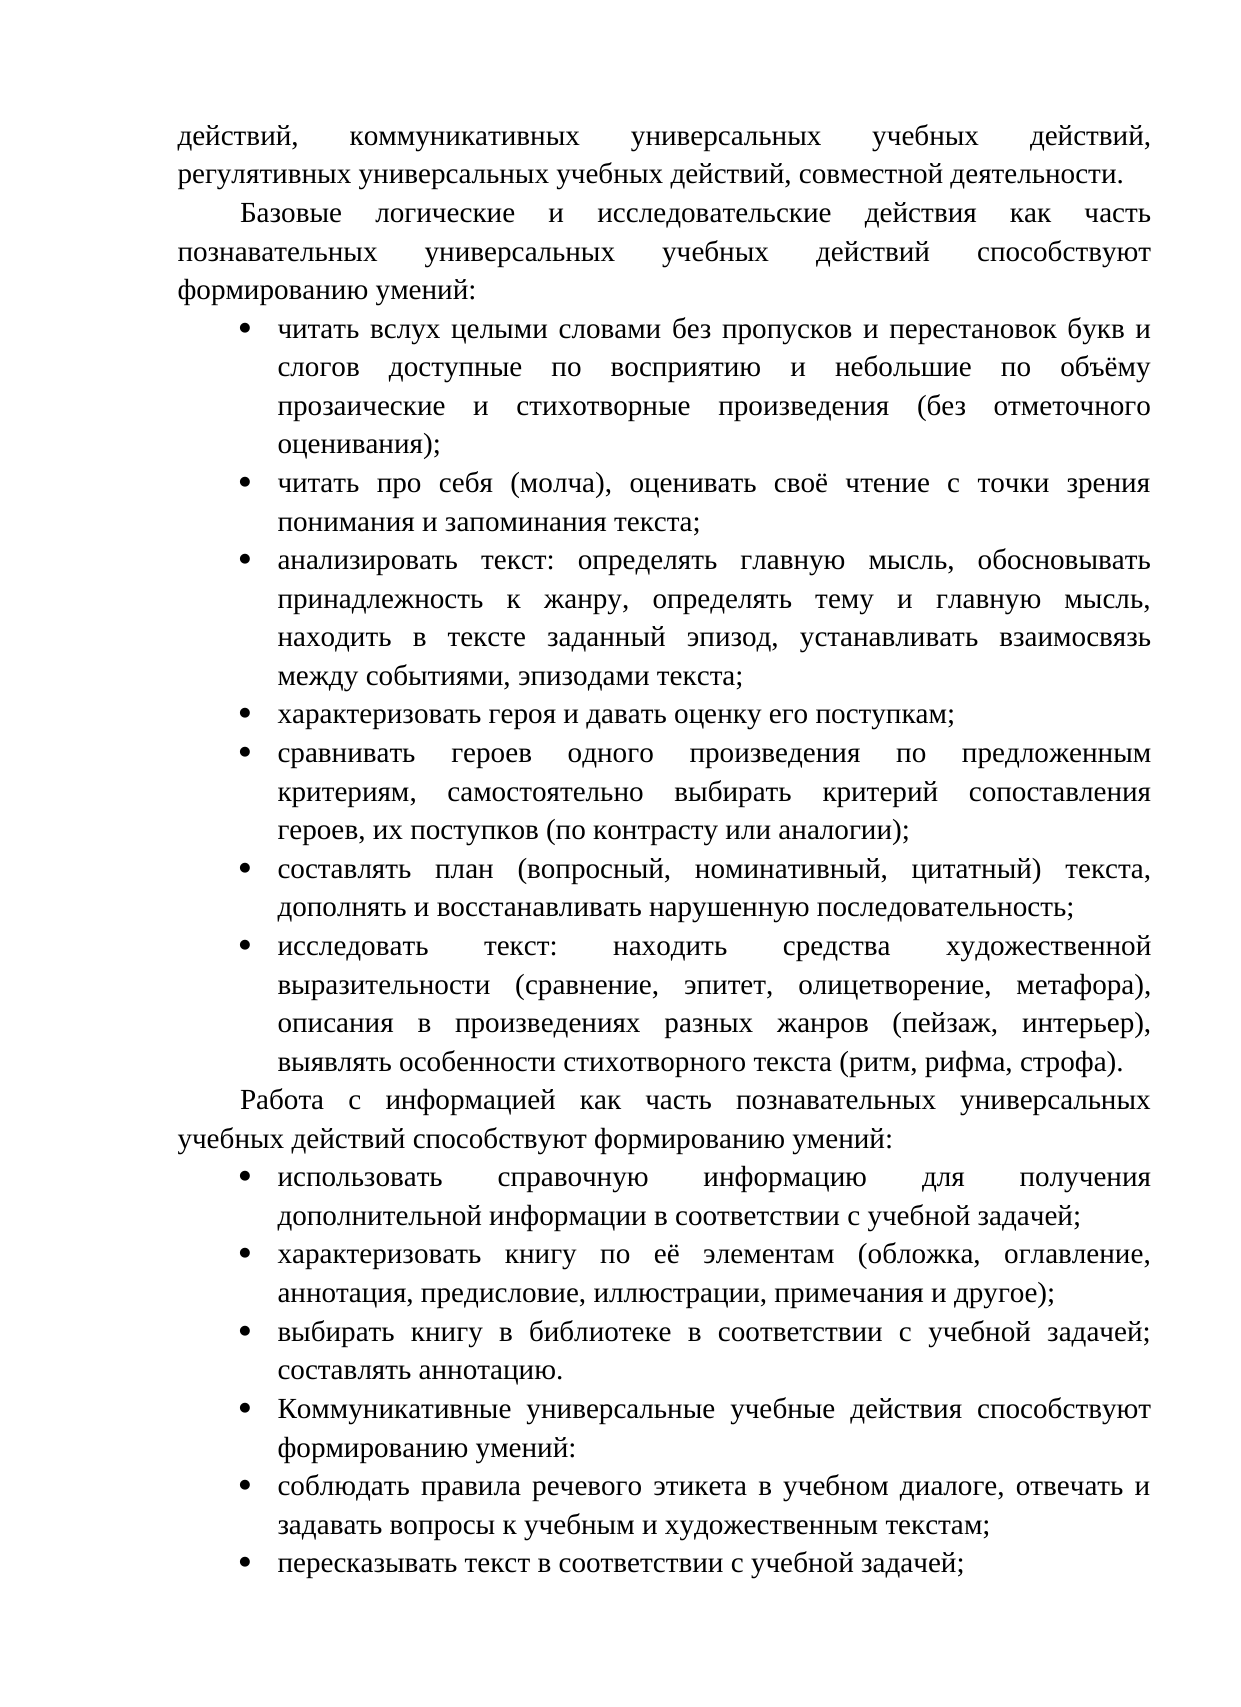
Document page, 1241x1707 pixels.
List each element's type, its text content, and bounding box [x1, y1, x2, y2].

list анализировать текст: определять главную мысль, обосновывать принадлежность к жанру, определять тему и главную мысль, находить в тексте заданный эпизод, устанавливать взаимосвязь между событиями, эпизодами текста; [240, 542, 1152, 692]
list выбирать книгу в библиотеке в соответствии с учебной задачей; составлять аннотацию. [240, 1314, 1152, 1386]
list исследовать текст: находить средства художественной выразительности (сравнение, эпитет, олицетворение, метафора), описания в произведениях разных жанров (пейзаж, интерьер), выявлять особенности стихотворного текста (ритм, рифма, строфа). [240, 928, 1152, 1077]
text Работа с информацией как часть познавательных универсальных учебных действий способствуют формированию умений: [177, 1082, 1152, 1154]
list пересказывать текст в соответствии с учебной задачей; [240, 1545, 1152, 1579]
list сравнивать героев одного произведения по предложенным критериям, самостоятельно выбирать критерий сопоставления героев, их поступков (по контрасту или аналогии); [240, 735, 1152, 846]
list использовать справочную информацию для получения дополнительной информации в соответствии с учебной задачей; [240, 1159, 1152, 1232]
text Базовые логические и исследовательские действия как часть познавательных универсальных учебных действий способствуют формированию умений: [177, 195, 1152, 306]
list читать про себя (молча), оценивать своё чтение с точки зрения понимания и запоминания текста; [240, 465, 1152, 537]
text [177, 118, 1152, 190]
list характеризовать книгу по её элементам (обложка, оглавление, аннотация, предисловие, иллюстрации, примечания и другое); [240, 1237, 1152, 1309]
list читать вслух целыми словами без пропусков и перестановок букв и слогов доступные по восприятию и небольшие по объёму прозаические и стихотворные произведения (без отметочного оценивания); [240, 311, 1152, 460]
list характеризовать героя и давать оценку его поступкам; [240, 697, 1152, 730]
list Коммуникативные универсальные учебные действия способствуют формированию умений: [240, 1391, 1152, 1463]
list составлять план (вопросный, номинативный, цитатный) текста, дополнять и восстанавливать нарушенную последовательность; [240, 851, 1152, 923]
list соблюдать правила речевого этикета в учебном диалоге, отвечать и задавать вопросы к учебным и художественным текстам; [240, 1468, 1152, 1540]
